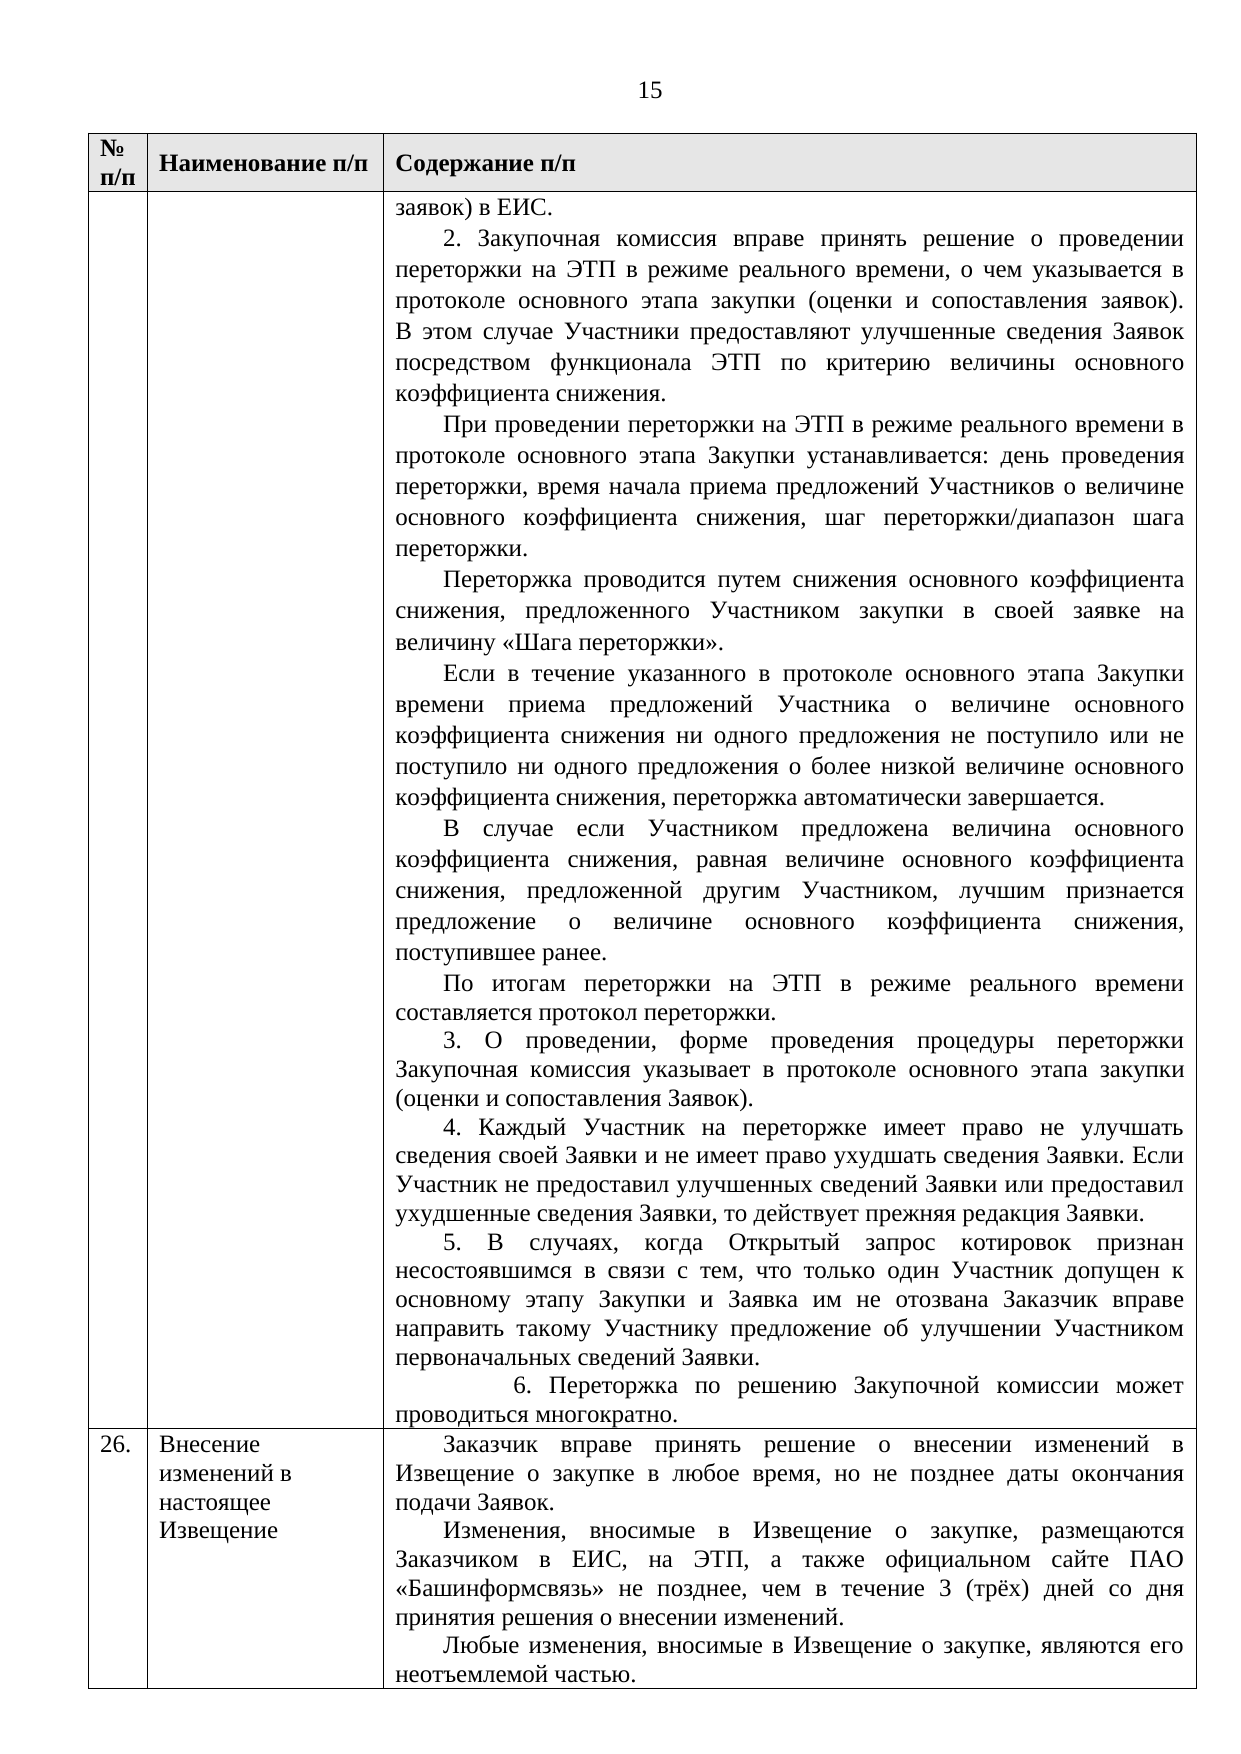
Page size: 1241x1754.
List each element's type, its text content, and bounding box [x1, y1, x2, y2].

table_cell [89, 1429, 147, 1688]
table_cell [148, 1429, 383, 1688]
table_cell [384, 192, 1196, 1428]
table_header № п/п [89, 134, 147, 191]
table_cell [384, 1429, 1196, 1688]
table_header Наименование п/п [148, 134, 383, 191]
table_cell [89, 192, 147, 1428]
table_header Содержание п/п [384, 134, 1196, 191]
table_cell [148, 192, 383, 1428]
